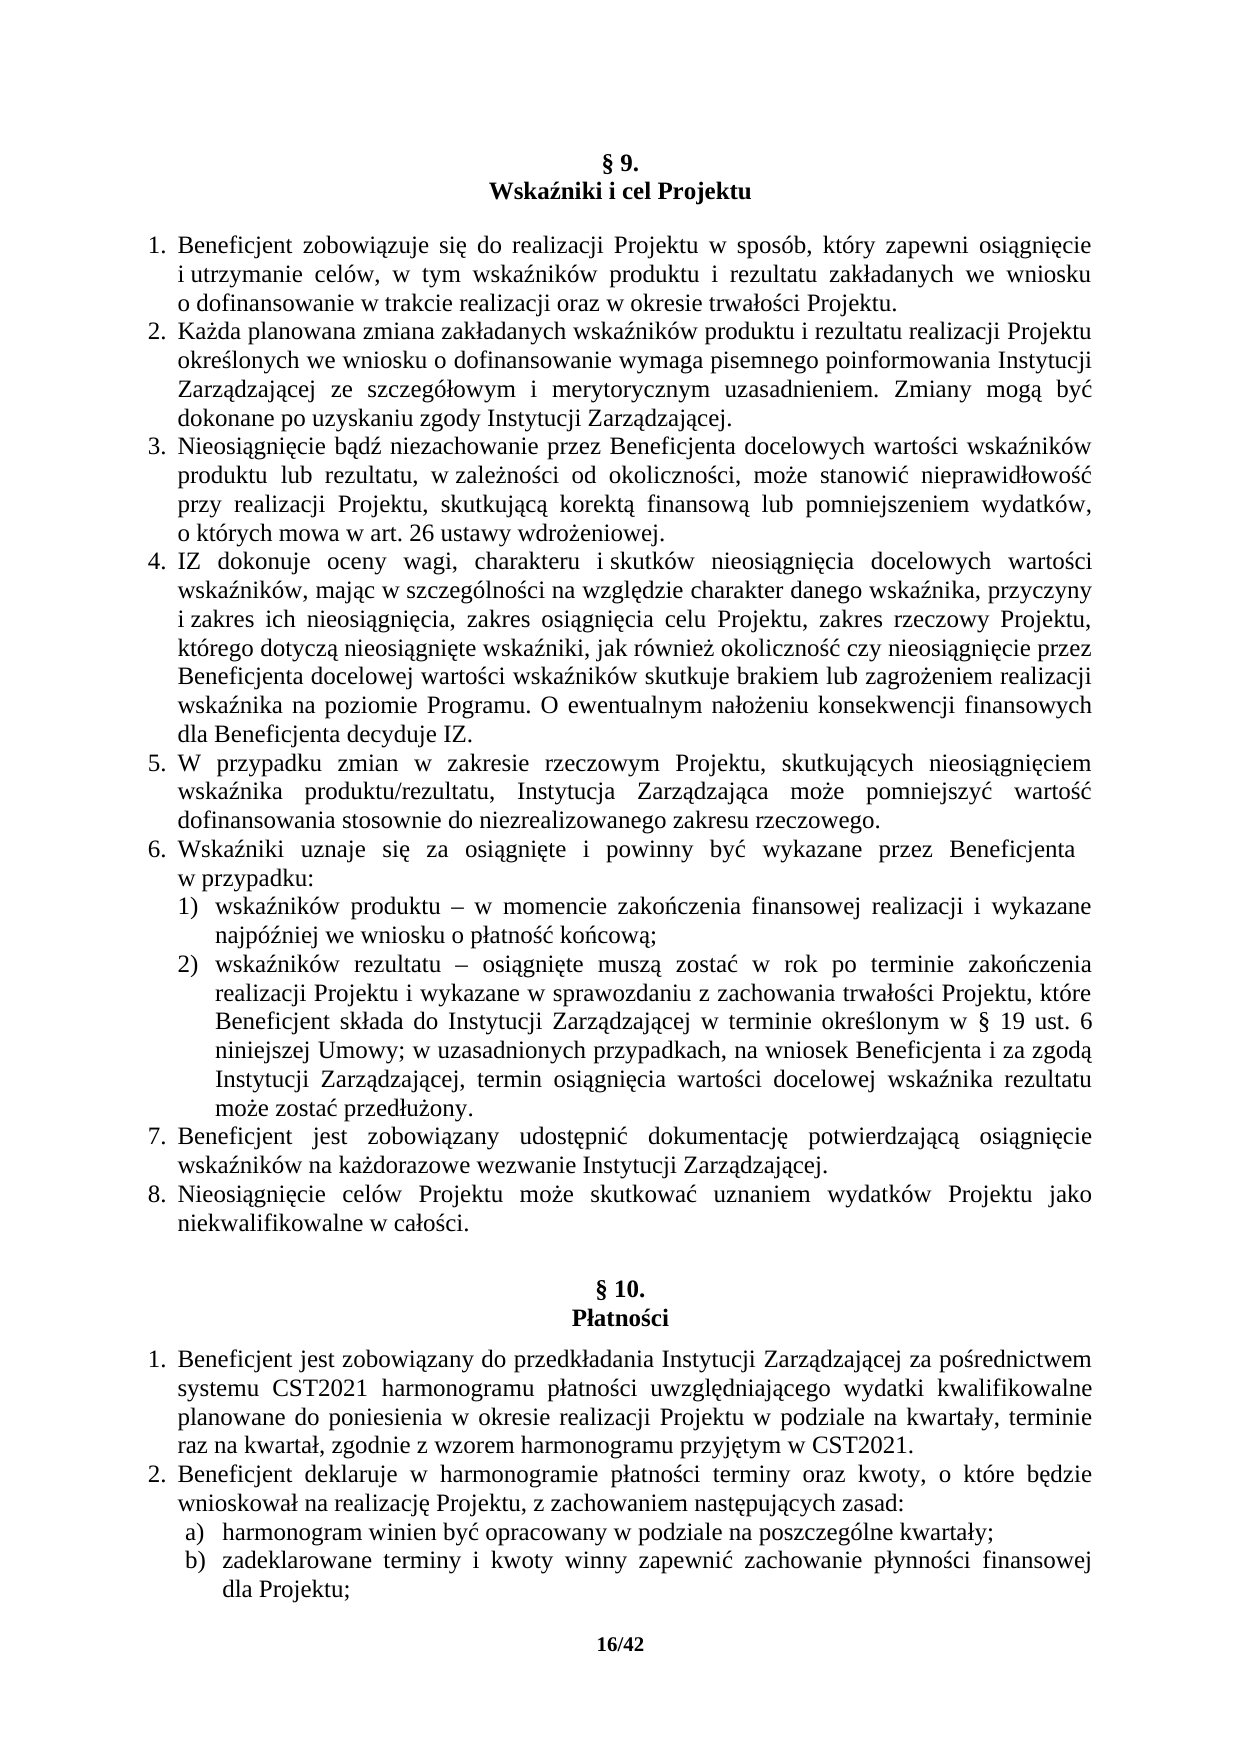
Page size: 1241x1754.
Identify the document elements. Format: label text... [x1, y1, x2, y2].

text § 10. Płatności [148, 1274, 1093, 1331]
list Beneficjent zobowiązuje się do realizacji Projektu w sposób, który zapewni osiągnięcie i utrzymanie celów, w tym wskaźników produktu i rezultatu zakładanych we wniosku o dofinansowanie w trakcie realizacji oraz w okresie trwałości Projektu. [148, 230, 1093, 316]
list Beneficjent jest zobowiązany do przedkładania Instytucji Zarządzającej za pośrednictwem systemu CST2021 harmonogramu płatności uwzględniającego wydatki kwalifikowalne planowane do poniesienia w okresie realizacji Projektu w podziale na kwartały, terminie raz na kwartał, zgodnie z wzorem harmonogramu przyjętym w CST2021. [148, 1344, 1093, 1459]
list wskaźników rezultatu – osiągnięte muszą zostać w rok po terminie zakończenia realizacji Projektu i wykazane w sprawozdaniu z zachowania trwałości Projektu, które Beneficjent składa do Instytucji Zarządzającej w terminie określonym w § 19 ust. 6 niniejszej Umowy; w uzasadnionych przypadkach, na wniosek Beneficjenta i za zgodą Instytucji Zarządzającej, termin osiągnięcia wartości docelowej wskaźnika rezultatu może zostać przedłużony. [177, 949, 1093, 1121]
list Beneficjent jest zobowiązany udostępnić dokumentację potwierdzającą osiągnięcie wskaźników na każdorazowe wezwanie Instytucji Zarządzającej. [148, 1121, 1093, 1179]
list Nieosiągnięcie celów Projektu może skutkować uznaniem wydatków Projektu jako niekwalifikowalne w całości. [148, 1179, 1093, 1236]
list harmonogram winien być opracowany w podziale na poszczególne kwartały; [185, 1517, 1093, 1545]
list zadeklarowane terminy i kwoty winny zapewnić zachowanie płynności finansowej dla Projektu; [185, 1545, 1093, 1603]
list Każda planowana zmiana zakładanych wskaźników produktu i rezultatu realizacji Projektu określonych we wniosku o dofinansowanie wymaga pisemnego poinformowania Instytucji Zarządzającej ze szczegółowym i merytorycznym uzasadnieniem. Zmiany mogą być dokonane po uzyskaniu zgody Instytucji Zarządzającej. [148, 316, 1093, 431]
list IZ dokonuje oceny wagi, charakteru i skutków nieosiągnięcia docelowych wartości wskaźników, mając w szczególności na względzie charakter danego wskaźnika, przyczyny i zakres ich nieosiągnięcia, zakres osiągnięcia celu Projektu, zakres rzeczowy Projektu, którego dotyczą nieosiągnięte wskaźniki, jak również okoliczność czy nieosiągnięcie przez Beneficjenta docelowej wartości wskaźników skutkuje brakiem lub zagrożeniem realizacji wskaźnika na poziomie Programu. O ewentualnym nałożeniu konsekwencji finansowych dla Beneficjenta decyduje IZ. [148, 546, 1093, 748]
list Wskaźniki uznaje się za osiągnięte i powinny być wykazane przez Beneficjenta w przypadku: [148, 834, 1093, 891]
text § 9. Wskaźniki i cel Projektu [148, 148, 1093, 205]
list wskaźników produktu – w momencie zakończenia finansowej realizacji i wykazane najpóźniej we wniosku o płatność końcową; [177, 891, 1093, 949]
list W przypadku zmian w zakresie rzeczowym Projektu, skutkujących nieosiągnięciem wskaźnika produktu/rezultatu, Instytucja Zarządzająca może pomniejszyć wartość dofinansowania stosownie do niezrealizowanego zakresu rzeczowego. [148, 748, 1093, 834]
list Nieosiągnięcie bądź niezachowanie przez Beneficjenta docelowych wartości wskaźników produktu lub rezultatu, w zależności od okoliczności, może stanowić nieprawidłowość przy realizacji Projektu, skutkującą korektą finansową lub pomniejszeniem wydatków, o których mowa w art. 26 ustawy wdrożeniowej. [148, 431, 1093, 546]
list Beneficjent deklaruje w harmonogramie płatności terminy oraz kwoty, o które będzie wnioskował na realizację Projektu, z zachowaniem następujących zasad: [148, 1459, 1093, 1517]
